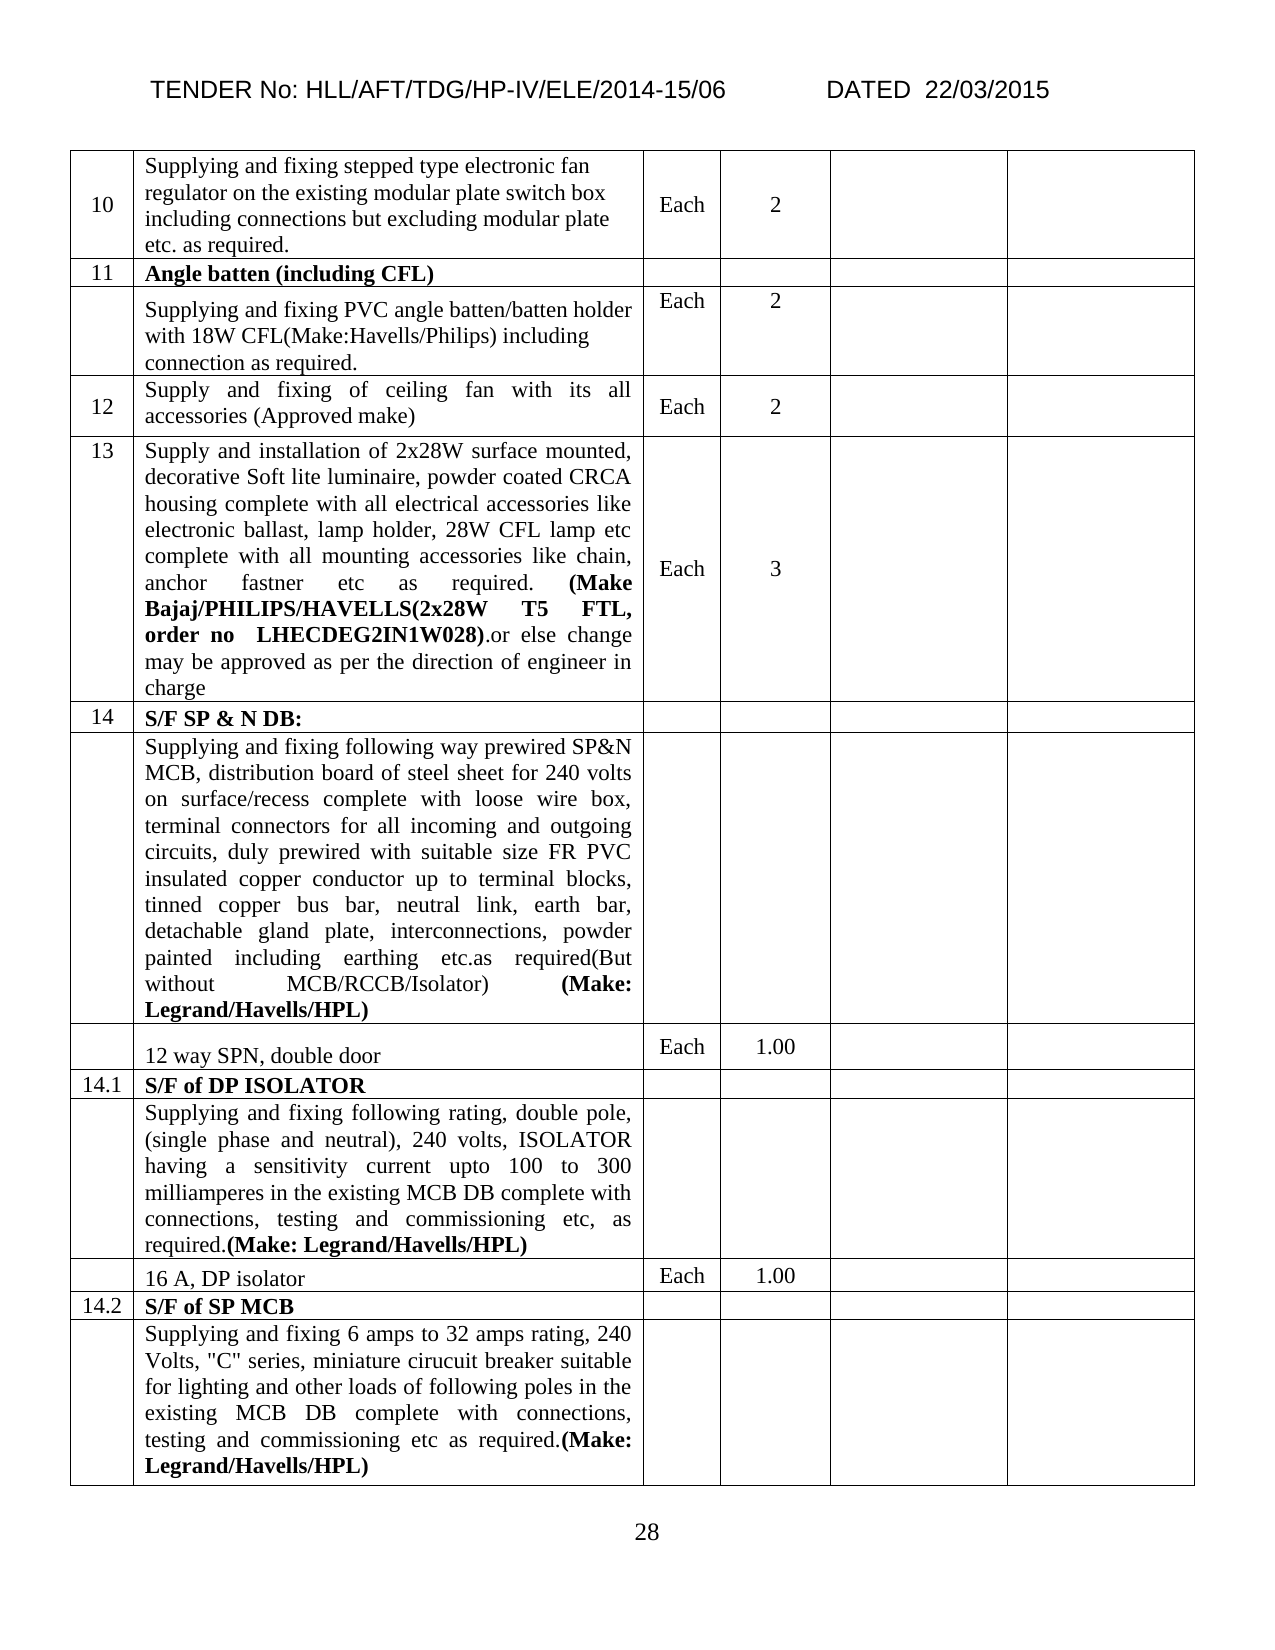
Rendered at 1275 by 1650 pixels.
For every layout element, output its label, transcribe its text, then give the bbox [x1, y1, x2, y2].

table_cell [1008, 437, 1194, 701]
table_cell [1008, 259, 1194, 286]
table_cell Supply and installation of 2x28W surface mounted, decorative Soft lite luminaire, powder coated CRCA housing complete with all electrical accessories like electronic ballast, lamp holder, 28W CFL lamp etc complete with all mounting accessories like chain, anchor fastner etc as required. (Make Bajaj/PHILIPS/HAVELLS(2x28W T5 FTL, order no LHECDEG2IN1W028).or else change may be approved as per the direction of engineer in charge [134, 437, 643, 701]
table_cell [831, 437, 1007, 701]
table_cell [1008, 287, 1194, 375]
table_cell 1.00 [721, 1024, 830, 1068]
table_cell 1.00 [721, 1259, 830, 1291]
table_cell [721, 259, 830, 286]
table_cell [1008, 1099, 1194, 1258]
table_cell [831, 1099, 1007, 1258]
table_cell Each [644, 151, 720, 258]
table_cell [71, 1024, 133, 1068]
table_cell [1008, 733, 1194, 1023]
table_cell [1008, 151, 1194, 258]
table_cell [644, 733, 720, 1023]
table_cell [1008, 1024, 1194, 1068]
table_cell [831, 1320, 1007, 1485]
table_cell [71, 287, 133, 375]
table_cell [721, 1320, 830, 1485]
table_cell [644, 1292, 720, 1319]
table_cell [831, 259, 1007, 286]
table_cell [831, 702, 1007, 732]
table_cell [644, 1070, 720, 1098]
table_cell 3 [721, 437, 830, 701]
table_cell [1008, 1070, 1194, 1098]
table_cell Each [644, 1024, 720, 1068]
table_cell S/F of DP ISOLATOR [134, 1070, 643, 1098]
table_cell Supplying and fixing following rating, double pole, (single phase and neutral), 240 volts, ISOLATOR having a sensitivity current upto 100 to 300 milliamperes in the existing MCB DB complete with connections, testing and commissioning etc, as required.(Make: Legrand/Havells/HPL) [134, 1099, 643, 1258]
table_cell [831, 376, 1007, 436]
table_cell 13 [71, 437, 133, 701]
table_cell [721, 1070, 830, 1098]
table_cell Supplying and fixing 6 amps to 32 amps rating, 240 Volts, "C" series, miniature cirucuit breaker suitable for lighting and other loads of following poles in the existing MCB DB complete with connections, testing and commissioning etc as required.(Make: Legrand/Havells/HPL) [134, 1320, 643, 1485]
table_cell S/F SP & N DB: [134, 702, 643, 732]
table_cell Each [644, 376, 720, 436]
table_cell 12 way SPN, double door [134, 1024, 643, 1068]
table_cell [71, 1320, 133, 1485]
table_cell S/F of SP MCB [134, 1292, 643, 1319]
table_cell 14.1 [71, 1070, 133, 1098]
table_cell [644, 1320, 720, 1485]
table_cell [1008, 1292, 1194, 1319]
table_cell [721, 733, 830, 1023]
table_cell 12 [71, 376, 133, 436]
table_cell [831, 1259, 1007, 1291]
table_cell 14.2 [71, 1292, 133, 1319]
table_cell [1008, 1320, 1194, 1485]
table_cell [831, 1292, 1007, 1319]
table_cell [831, 151, 1007, 258]
table_cell 2 [721, 287, 830, 375]
table_cell [644, 1099, 720, 1258]
table_cell 14 [71, 702, 133, 732]
table_cell [721, 702, 830, 732]
table_cell [1008, 702, 1194, 732]
table_cell Angle batten (including CFL) [134, 259, 643, 286]
table_cell [71, 733, 133, 1023]
table_cell 2 [721, 376, 830, 436]
table_cell [1008, 1259, 1194, 1291]
table_cell Supply and fixing of ceiling fan with its all accessories (Approved make) [134, 376, 643, 436]
table_cell [1008, 376, 1194, 436]
table_cell [71, 1259, 133, 1291]
table_cell 11 [71, 259, 133, 286]
table_cell Supplying and fixing PVC angle batten/batten holder with 18W CFL(Make:Havells/Philips) including connection as required. [134, 287, 643, 375]
table_cell [644, 702, 720, 732]
table_cell Supplying and fixing stepped type electronic fan regulator on the existing modular plate switch box including connections but excluding modular plate etc. as required. [134, 151, 643, 258]
table_cell [831, 287, 1007, 375]
table_cell Each [644, 1259, 720, 1291]
table_cell [831, 733, 1007, 1023]
table_cell [721, 1292, 830, 1319]
table_cell Each [644, 437, 720, 701]
table_cell Each [644, 287, 720, 375]
table_cell [831, 1024, 1007, 1068]
table_cell Supplying and fixing following way prewired SP&N MCB, distribution board of steel sheet for 240 volts on surface/recess complete with loose wire box, terminal connectors for all incoming and outgoing circuits, duly prewired with suitable size FR PVC insulated copper conductor up to terminal blocks, tinned copper bus bar, neutral link, earth bar, detachable gland plate, interconnections, powder painted including earthing etc.as required(But without MCB/RCCB/Isolator) (Make: Legrand/Havells/HPL) [134, 733, 643, 1023]
table_cell [71, 1099, 133, 1258]
table_cell [831, 1070, 1007, 1098]
table_cell [721, 1099, 830, 1258]
table_cell [644, 259, 720, 286]
table_cell 16 A, DP isolator [134, 1259, 643, 1291]
table_cell 2 [721, 151, 830, 258]
table_cell 10 [71, 151, 133, 258]
